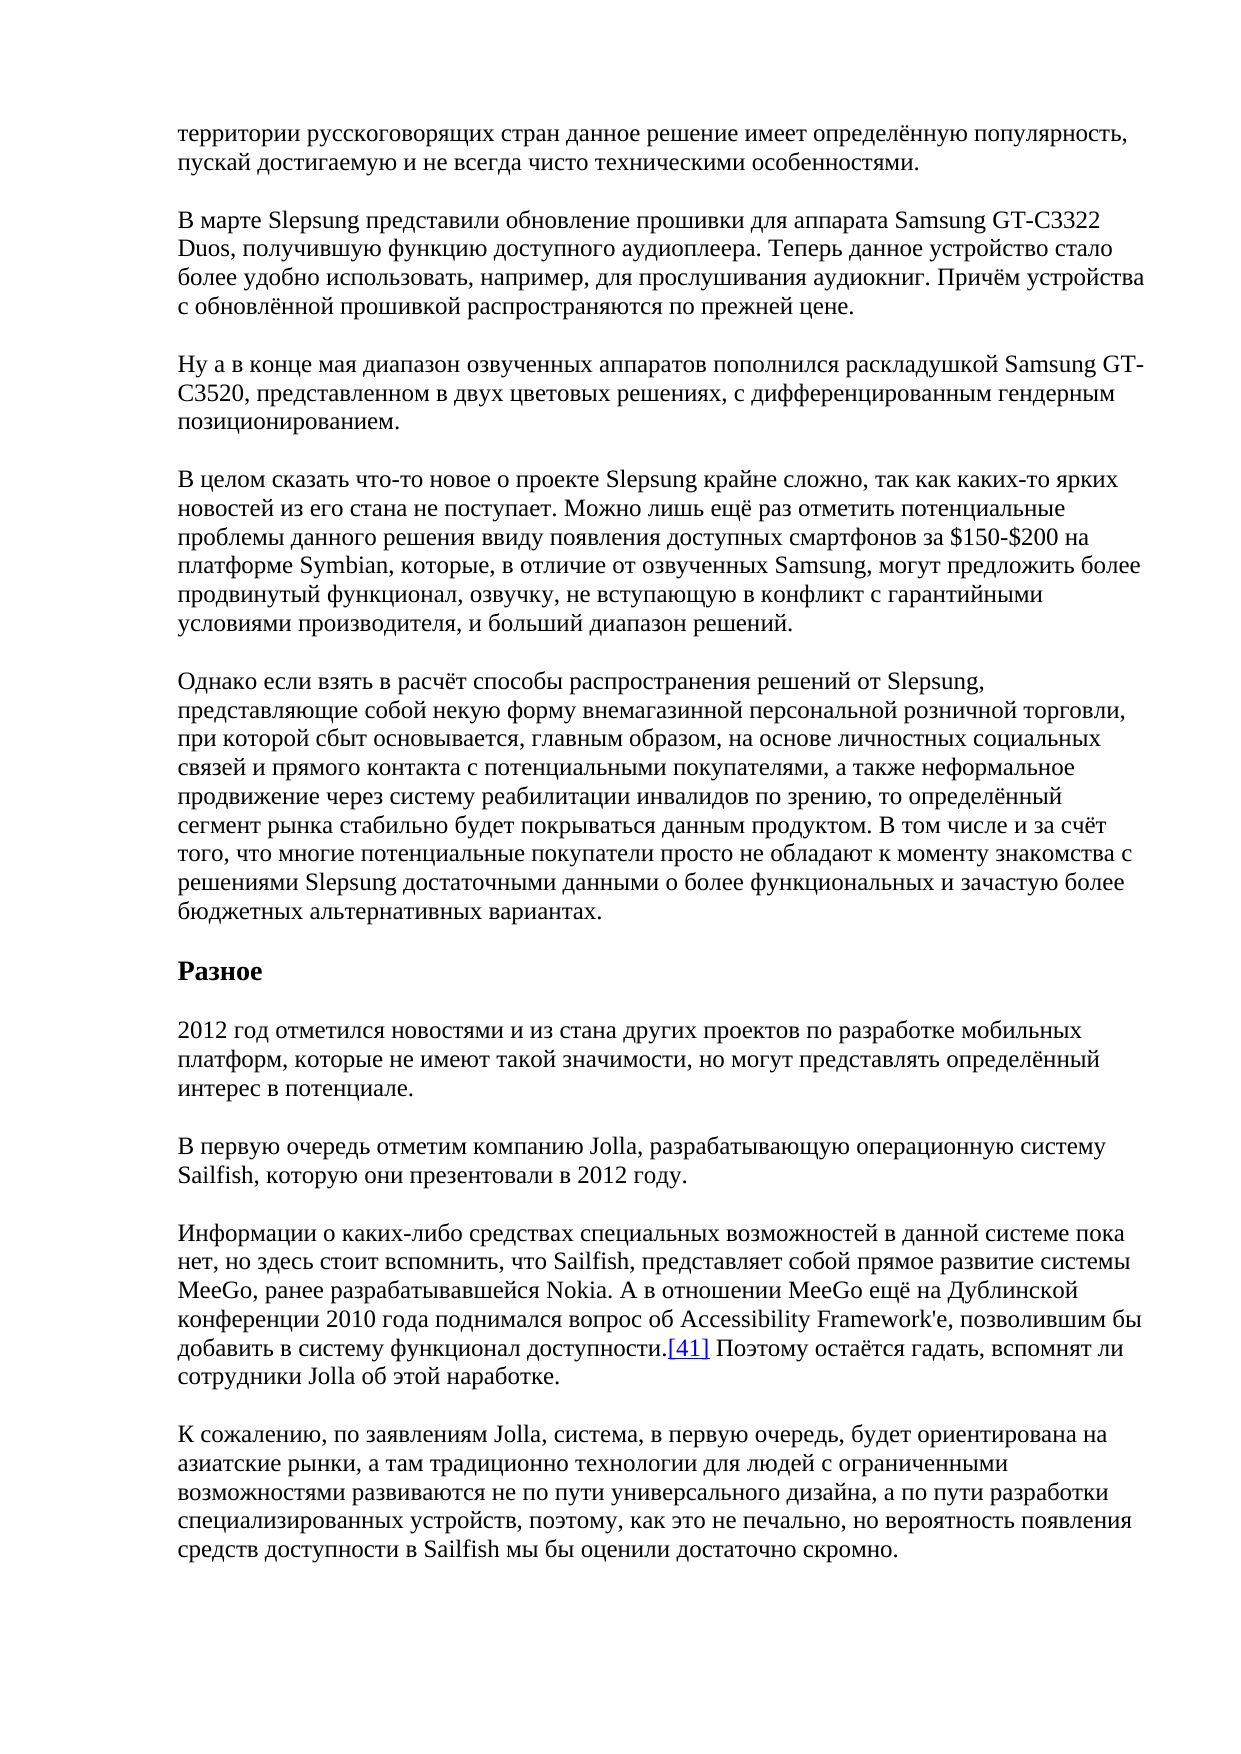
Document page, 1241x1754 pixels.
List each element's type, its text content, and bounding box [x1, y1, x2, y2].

text В первую очередь отметим компанию Jolla, разрабатывающую операционную систему Sailfish, которую они презентовали в 2012 году. [177, 1131, 1152, 1188]
text К сожалению, по заявлениям Jolla, система, в первую очередь, будет ориентирована на азиатские рынки, а там традиционно технологии для людей с ограниченными возможностями развиваются не по пути универсального дизайна, а по пути разработки специализированных устройств, поэтому, как это не печально, но вероятность появления средств доступности в Sailfish мы бы оценили достаточно скромно. [177, 1419, 1152, 1563]
text Ну а в конце мая диапазон озвученных аппаратов пополнился раскладушкой Samsung GT-C3520, представленном в двух цветовых решениях, с дифференцированным гендерным позиционированием. [177, 349, 1152, 435]
text В целом сказать что-то новое о проекте Slepsung крайне сложно, так как каких-то ярких новостей из его стана не поступает. Можно лишь ещё раз отметить потенциальные проблемы данного решения ввиду появления доступных смартфонов за $150-$200 на платформе Symbian, которые, в отличие от озвученных Samsung, могут предложить более продвинутый функционал, озвучку, не вступающую в конфликт с гарантийными условиями производителя, и больший диапазон решений. [177, 464, 1152, 637]
text 2012 год отметился новостями и из стана других проектов по разработке мобильных платформ, которые не имеют такой значимости, но могут представлять определённый интерес в потенциале. [177, 1016, 1152, 1102]
text В марте Slepsung представили обновление прошивки для аппарата Samsung GT-C3322 Duos, получившую функцию доступного аудиоплеера. Теперь данное устройство стало более удобно использовать, например, для прослушивания аудиокниг. Причём устройства с обновлённой прошивкой распространяются по прежней цене. [177, 205, 1152, 320]
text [177, 118, 1152, 176]
text Однако если взять в расчёт способы распространения решений от Slepsung, представляющие собой некую форму внемагазинной персональной розничной торговли, при которой сбыт основывается, главным образом, на основе личностных социальных связей и прямого контакта с потенциальными покупателями, а также неформальное продвижение через систему реабилитации инвалидов по зрению, то определённый сегмент рынка стабильно будет покрываться данным продуктом. В том числе и за счёт того, что многие потенциальные покупатели просто не обладают к моменту знакомства с решениями Slepsung достаточными данными о более функциональных и зачастую более бюджетных альтернативных вариантах. [177, 666, 1152, 925]
text Информации о каких-либо средствах специальных возможностей в данной системе пока нет, но здесь стоит вспомнить, что Sailfish, представляет собой прямое развитие системы MeeGo, ранее разрабатывавшейся Nokia. А в отношении MeeGo ещё на Дублинской конференции 2010 года поднимался вопрос об Accessibility Framework'е, позволившим бы добавить в систему функционал доступности.[41] Поэтому остаётся гадать, вспомнят ли сотрудники Jolla об этой наработке. [177, 1218, 1152, 1390]
text Разное [177, 954, 1152, 986]
